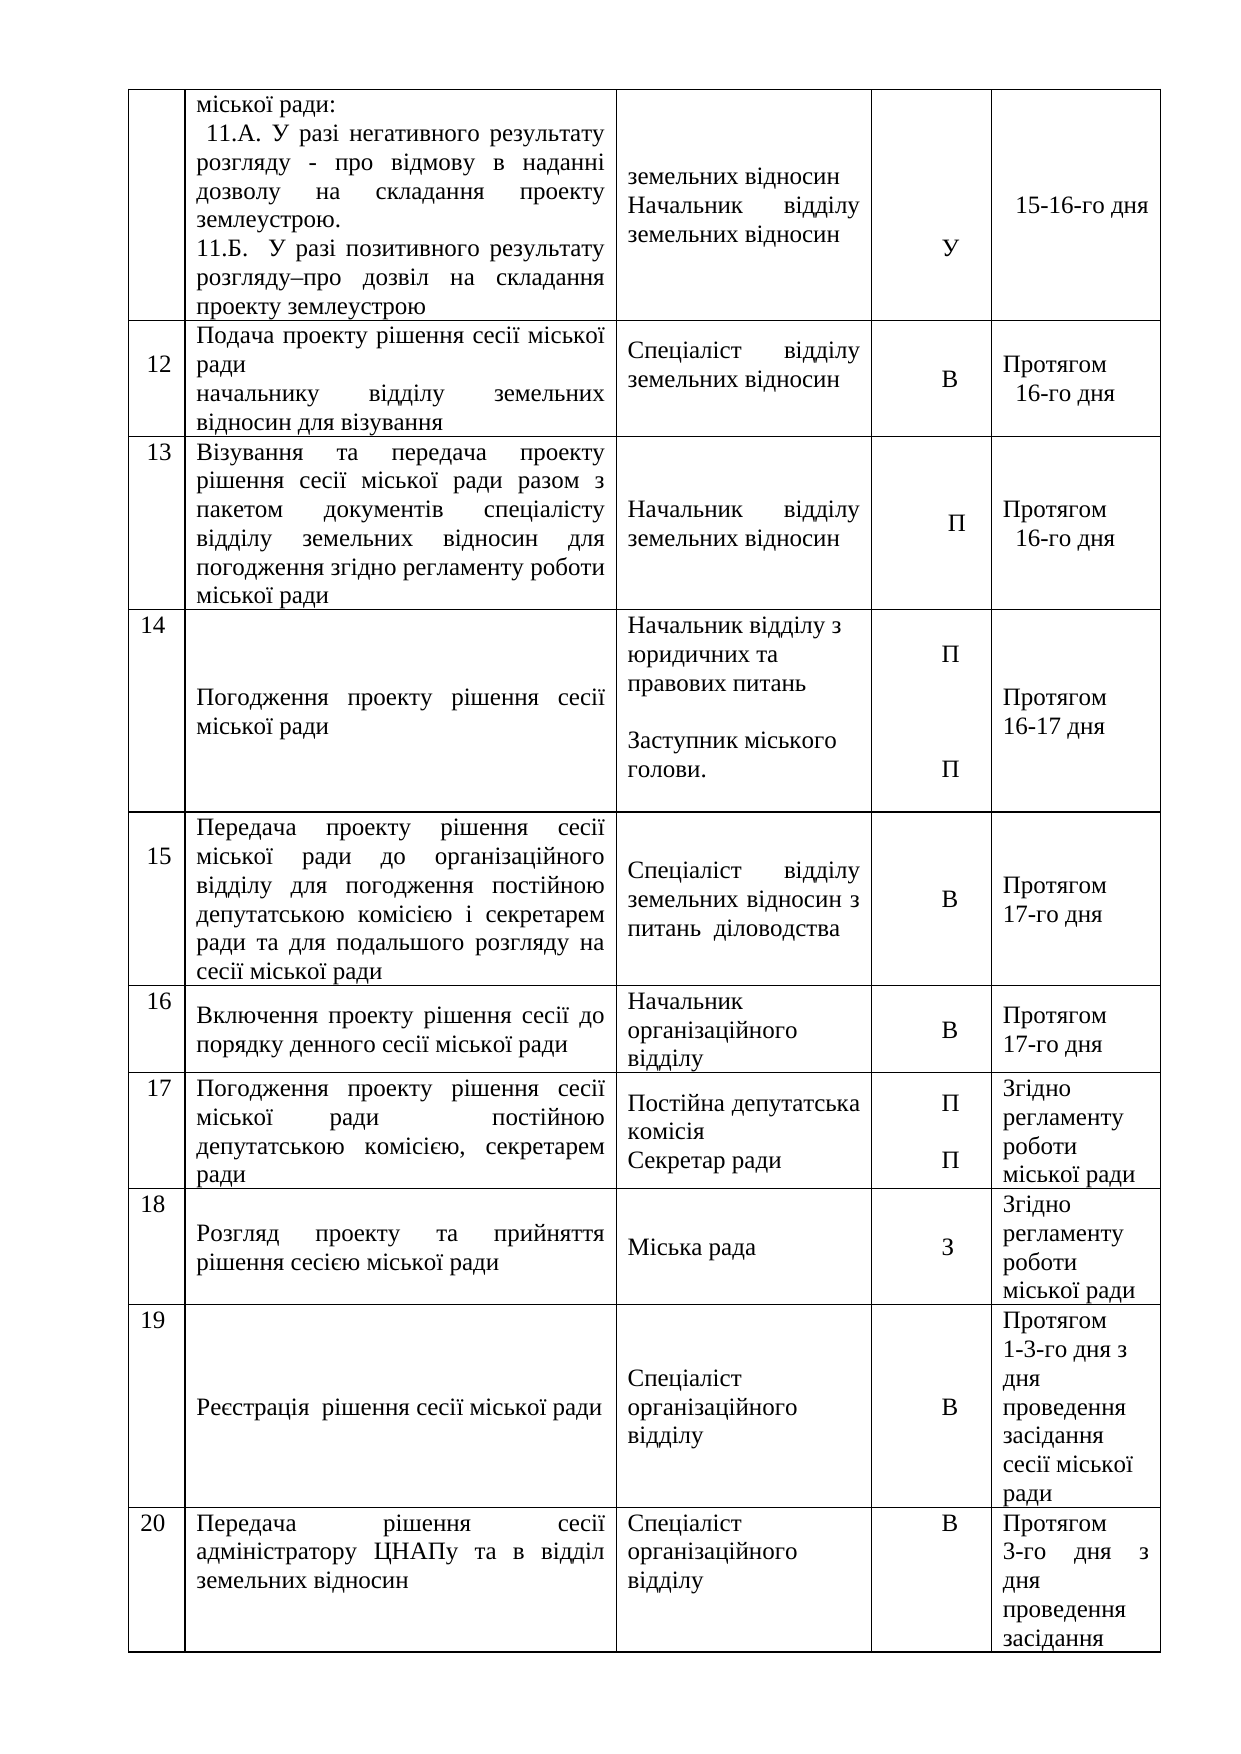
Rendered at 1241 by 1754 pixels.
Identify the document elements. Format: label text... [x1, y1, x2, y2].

table_cell П [872, 437, 991, 609]
table_cell П П [872, 610, 991, 811]
table_cell Протягом 16-го дня [992, 437, 1160, 609]
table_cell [186, 1508, 616, 1651]
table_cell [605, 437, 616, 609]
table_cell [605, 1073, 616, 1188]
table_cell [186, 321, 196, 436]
table_cell Начальник відділу з юридичних та правових питань Заступник міського голови. [617, 610, 871, 811]
table_cell Протягом 16-17 дня [992, 610, 1160, 811]
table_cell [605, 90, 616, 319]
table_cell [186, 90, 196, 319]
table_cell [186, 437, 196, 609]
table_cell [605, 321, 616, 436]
table_cell Розгляд проекту та прийняття рішення сесією міської ради [186, 1189, 616, 1304]
table_cell Протягом 15-16-го дня [992, 90, 1160, 319]
table_cell 16 [129, 986, 184, 1072]
table_cell З [872, 1189, 991, 1304]
table_cell В [872, 813, 991, 985]
table_cell П П [872, 1073, 991, 1188]
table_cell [992, 1508, 1003, 1651]
table_cell 20 [129, 1508, 184, 1651]
table_cell 14 [129, 610, 184, 811]
table_cell 18 [129, 1189, 184, 1304]
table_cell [617, 90, 871, 319]
table_cell Спеціаліст організаційного відділу [617, 1305, 871, 1507]
table_cell 13 [129, 437, 184, 609]
table_cell Включення проекту рішення сесії до порядку денного сесії міської ради [186, 986, 616, 1072]
table_cell Протягом 17-го дня [992, 813, 1160, 985]
table_cell 15 [129, 813, 184, 985]
table_cell 19 [129, 1305, 184, 1507]
table_cell 11 [129, 90, 184, 319]
table_cell Протягом 16-го дня [992, 321, 1160, 436]
table_cell Погодження проекту рішення сесії міської ради [186, 610, 616, 811]
table_cell 12 [129, 321, 184, 436]
table_cell В [872, 986, 991, 1072]
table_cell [617, 1508, 871, 1651]
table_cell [1149, 1508, 1160, 1651]
table_cell Протягом 17-го дня [992, 986, 1160, 1072]
table_cell Спеціаліст відділу земельних відносин з питань діловодства [617, 813, 871, 985]
table_cell В [872, 321, 991, 436]
table_cell Міська рада [617, 1189, 871, 1304]
table_cell Спеціаліст відділу земельних відносин [617, 321, 871, 436]
table_cell В [872, 1305, 991, 1507]
table_cell В [872, 1508, 991, 1651]
table_cell Начальник організаційного відділу [617, 986, 871, 1072]
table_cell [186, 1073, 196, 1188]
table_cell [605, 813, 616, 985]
table_cell Начальник відділу земельних відносин [617, 437, 871, 609]
table_cell В У [872, 90, 991, 319]
table_cell 17 [129, 1073, 184, 1188]
table_cell Постійна депутатська комісія Секретар ради [617, 1073, 871, 1188]
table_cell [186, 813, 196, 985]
table_cell Реєстрація рішення сесії міської ради [186, 1305, 616, 1507]
